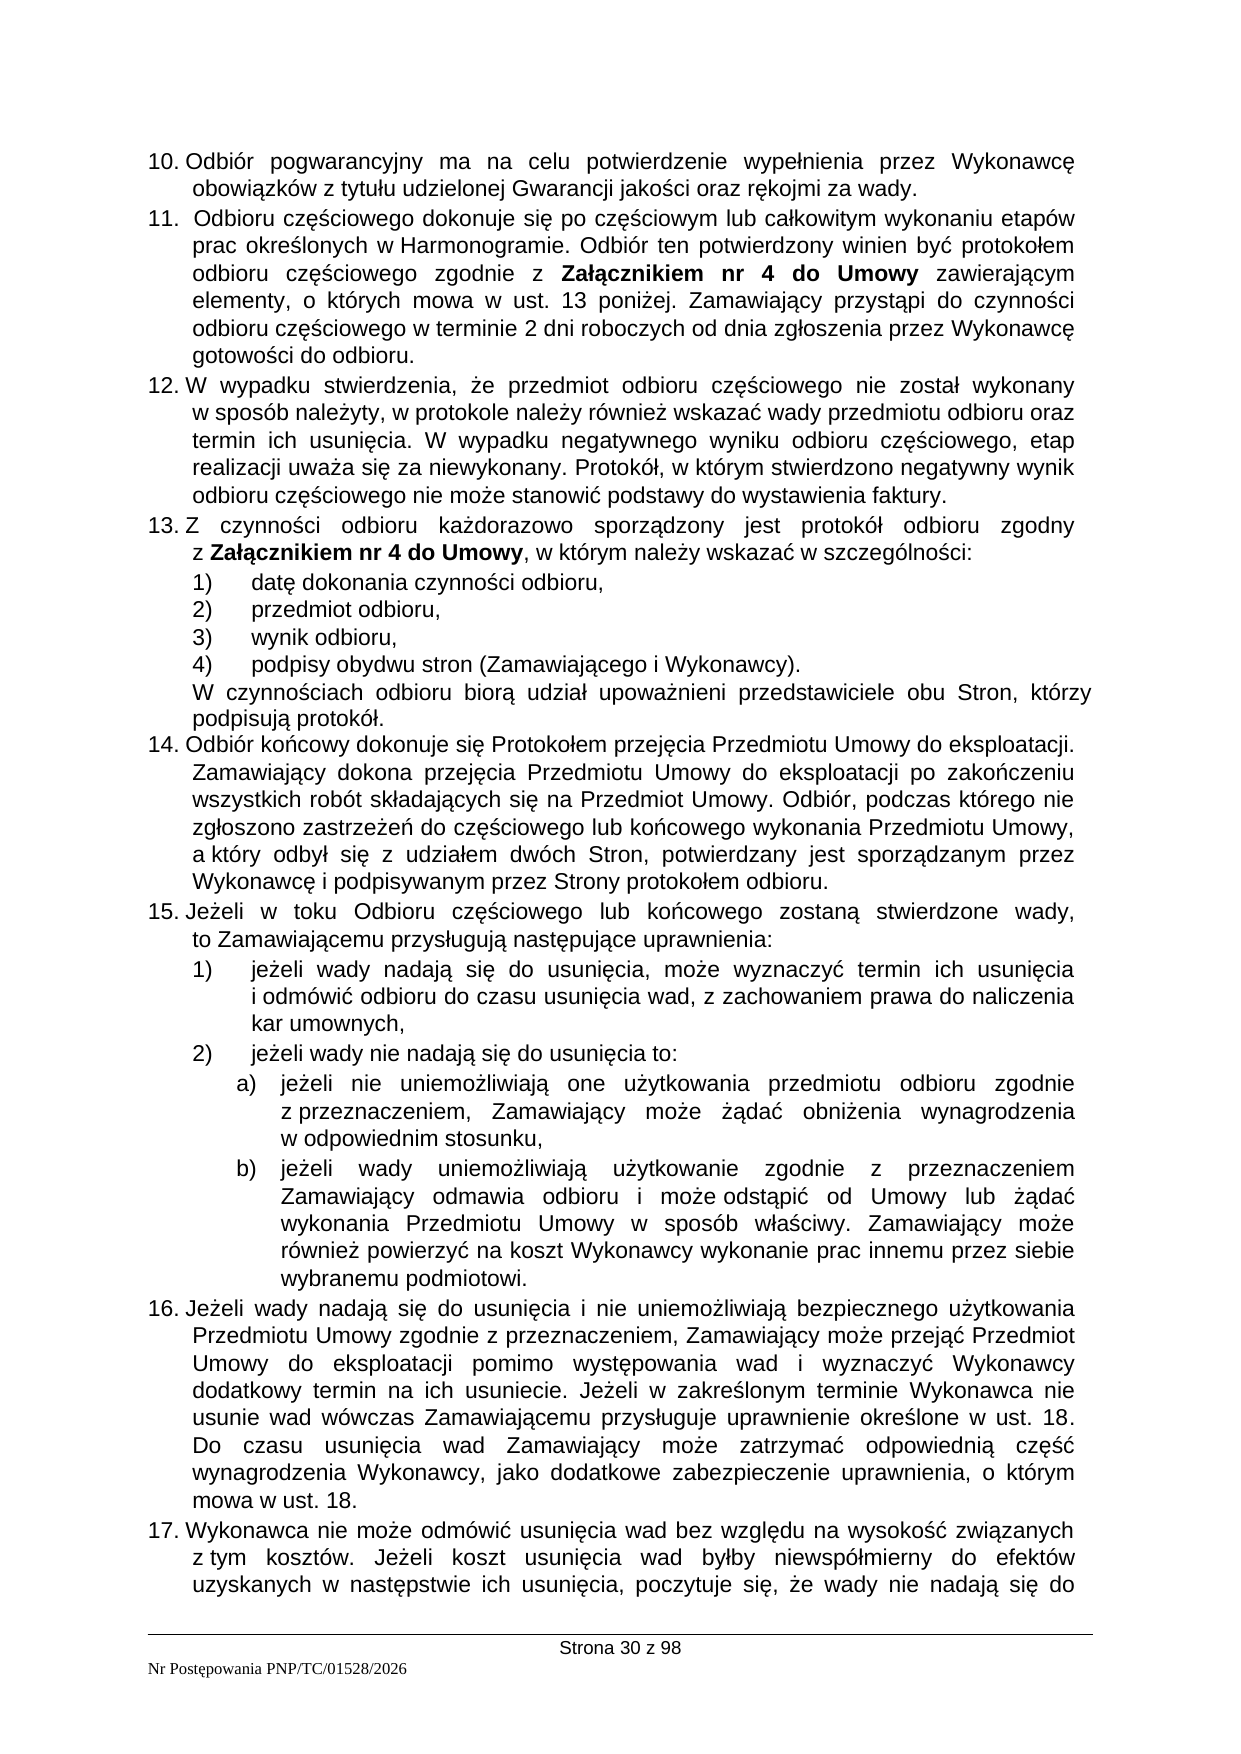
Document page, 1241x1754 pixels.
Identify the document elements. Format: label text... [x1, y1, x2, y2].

list W wypadku stwierdzenia, że przedmiot odbioru częściowego nie został wykonany w sposób należyty, w protokole należy również wskazać wady przedmiotu odbioru oraz termin ich usunięcia. W wypadku negatywnego wyniku odbioru częściowego, etap realizacji uważa się za niewykonany. Protokół, w którym stwierdzono negatywny wynik odbioru częściowego nie może stanowić podstawy do wystawienia faktury. [148, 372, 1075, 508]
list Jeżeli wady nadają się do usunięcia i nie uniemożliwiają bezpiecznego użytkowania Przedmiotu Umowy zgodnie z przeznaczeniem, Zamawiający może przejąć Przedmiot Umowy do eksploatacji pomimo występowania wad i wyznaczyć Wykonawcy dodatkowy termin na ich usuniecie. Jeżeli w zakreślonym terminie Wykonawca nie usunie wad wówczas Zamawiającemu przysługuje uprawnienie określone w ust. 18. Do czasu usunięcia wad Zamawiający może zatrzymać odpowiednią część wynagrodzenia Wykonawcy, jako dodatkowe zabezpieczenie uprawnienia, o którym mowa w ust. 18. [148, 1295, 1075, 1513]
list Jeżeli w toku Odbioru częściowego lub końcowego zostaną stwierdzone wady, to Zamawiającemu przysługują następujące uprawnienia: [148, 898, 1075, 952]
list Z czynności odbioru każdorazowo sporządzony jest protokół odbioru zgodny z Załącznikiem nr 4 do Umowy, w którym należy wskazać w szczególności: [148, 512, 1075, 565]
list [148, 1517, 1075, 1598]
list przedmiot odbioru, [192, 596, 1075, 623]
text W czynnościach odbioru biorą udział upoważnieni przedstawiciele obu Stron, którzy podpisują protokół. [192, 678, 1093, 731]
list podpisy obydwu stron (Zamawiającego i Wykonawcy). [192, 651, 1075, 677]
list jeżeli wady nie nadają się do usunięcia to: [192, 1040, 1075, 1067]
list jeżeli wady nadają się do usunięcia, może wyznaczyć termin ich usunięcia i odmówić odbioru do czasu usunięcia wad, z zachowaniem prawa do naliczenia kar umownych, [192, 956, 1075, 1037]
list datę dokonania czynności odbioru, [192, 569, 1075, 595]
list jeżeli wady uniemożliwiają użytkowanie zgodnie z przeznaczeniem Zamawiający odmawia odbioru i może odstąpić od Umowy lub żądać wykonania Przedmiotu Umowy w sposób właściwy. Zamawiający może również powierzyć na koszt Wykonawcy wykonanie prac innemu przez siebie wybranemu podmiotowi. [236, 1155, 1075, 1291]
list wynik odbioru, [192, 624, 1075, 650]
list Odbiór końcowy dokonuje się Protokołem przejęcia Przedmiotu Umowy do eksploatacji. Zamawiający dokona przejęcia Przedmiotu Umowy do eksploatacji po zakończeniu wszystkich robót składających się na Przedmiot Umowy. Odbiór, podczas którego nie zgłoszono zastrzeżeń do częściowego lub końcowego wykonania Przedmiotu Umowy, a który odbył się z udziałem dwóch Stron, potwierdzany jest sporządzanym przez Wykonawcę i podpisywanym przez Strony protokołem odbioru. [148, 731, 1075, 894]
list Odbiór pogwarancyjny ma na celu potwierdzenie wypełnienia przez Wykonawcę obowiązków z tytułu udzielonej Gwarancji jakości oraz rękojmi za wady. [148, 148, 1075, 201]
list Odbioru częściowego dokonuje się po częściowym lub całkowitym wykonaniu etapów prac określonych w Harmonogramie. Odbiór ten potwierdzony winien być protokołem odbioru częściowego zgodnie z Załącznikiem nr 4 do Umowy zawierającym elementy, o których mowa w ust. 13 poniżej. Zamawiający przystąpi do czynności odbioru częściowego w terminie 2 dni roboczych od dnia zgłoszenia przez Wykonawcę gotowości do odbioru. [148, 205, 1075, 368]
list jeżeli nie uniemożliwiają one użytkowania przedmiotu odbioru zgodnie z przeznaczeniem, Zamawiający może żądać obniżenia wynagrodzenia w odpowiednim stosunku, [236, 1070, 1075, 1152]
